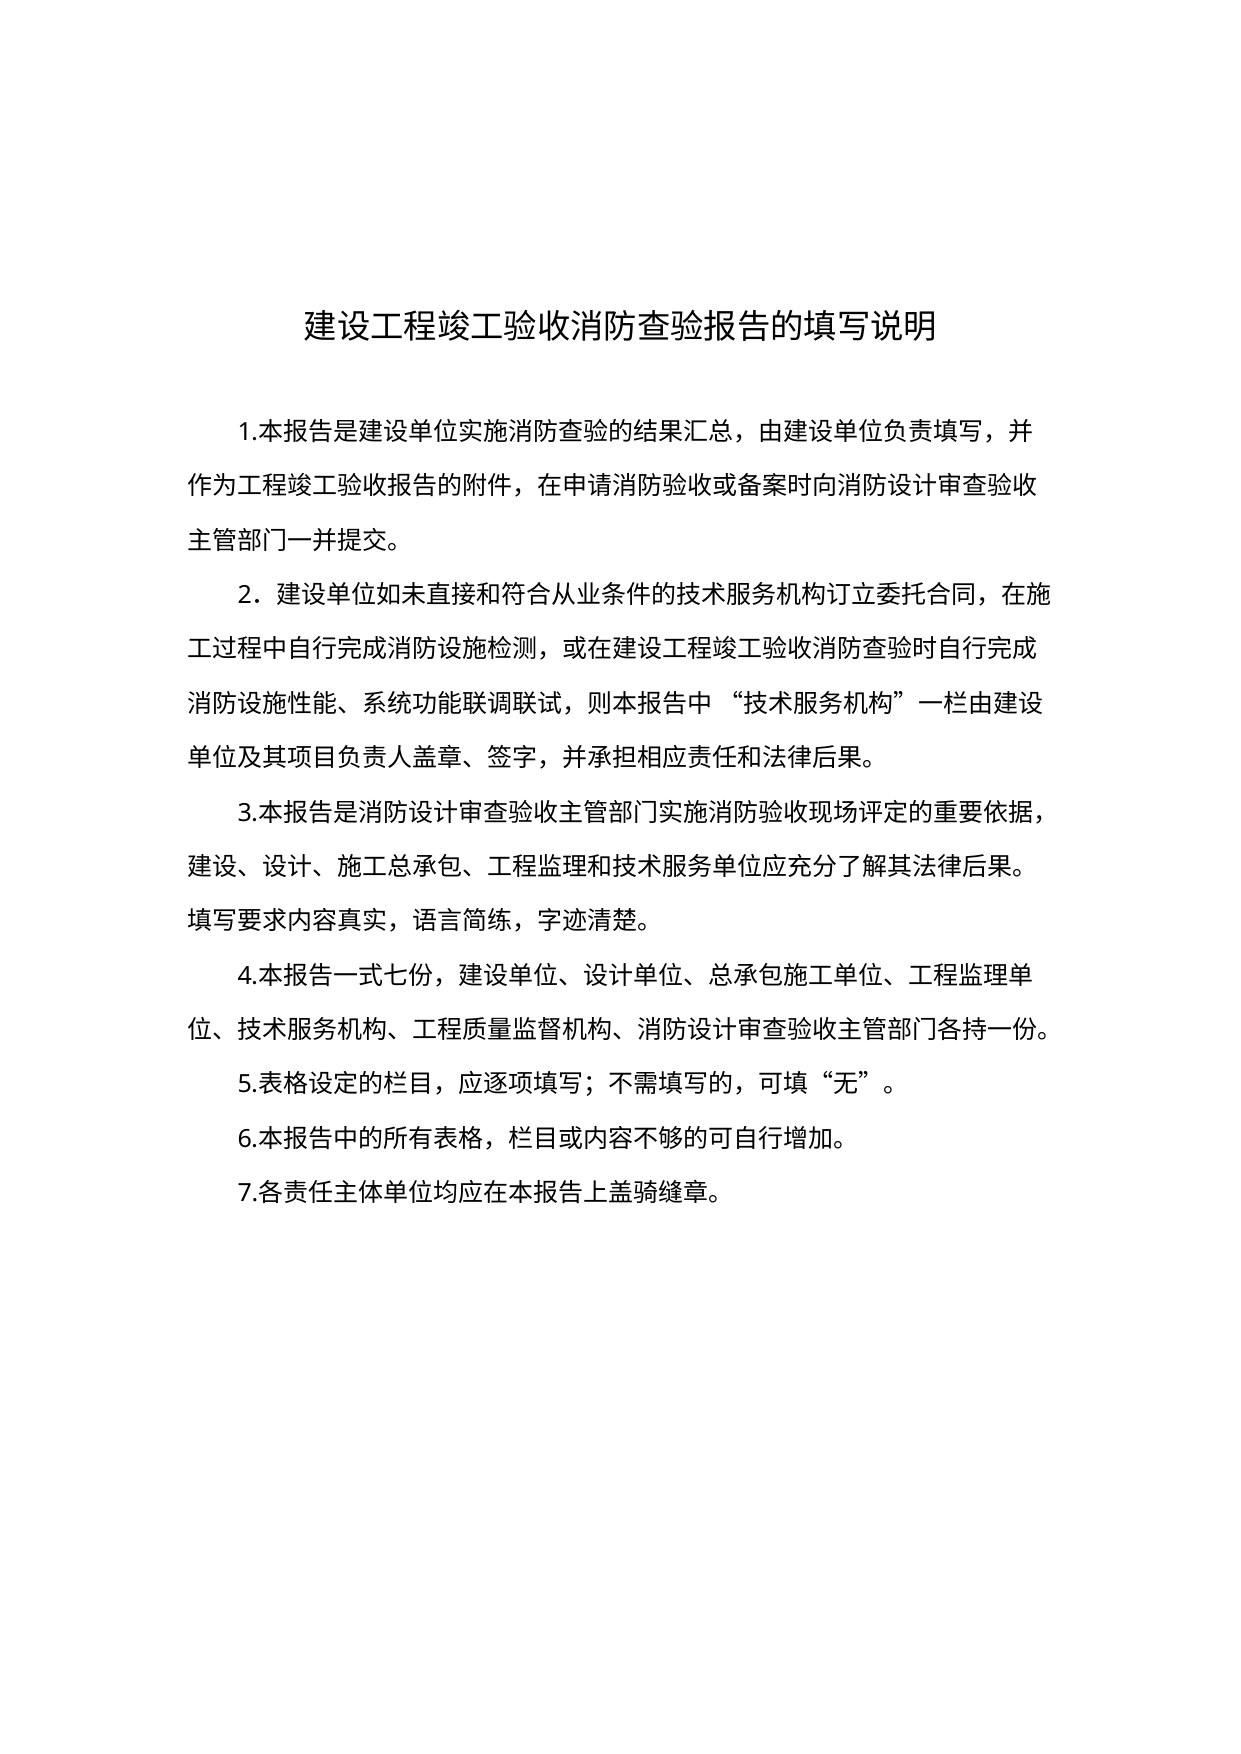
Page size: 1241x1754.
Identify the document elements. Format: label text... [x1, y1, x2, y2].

text 4.本报告一式七份，建设单位、设计单位、总承包施工单位、工程监理单位、技术服务机构、工程质量监督机构、消防设计审查验收主管部门各持一份。 [187, 955, 1053, 1046]
text 1.本报告是建设单位实施消防查验的结果汇总，由建设单位负责填写，并作为工程竣工验收报告的附件，在申请消防验收或备案时向消防设计审查验收主管部门一并提交。 [187, 411, 1053, 556]
text 建设工程竣工验收消防查验报告的填写说明 [187, 292, 1053, 357]
text 7.各责任主体单位均应在本报告上盖骑缝章。 [187, 1173, 1053, 1209]
text 3.本报告是消防设计审查验收主管部门实施消防验收现场评定的重要依据，建设、设计、施工总承包、工程监理和技术服务单位应充分了解其法律后果。填写要求内容真实，语言简练，字迹清楚。 [187, 792, 1053, 937]
text 6.本报告中的所有表格，栏目或内容不够的可自行增加。 [187, 1118, 1053, 1154]
text 2．建设单位如未直接和符合从业条件的技术服务机构订立委托合同，在施工过程中自行完成消防设施检测，或在建设工程竣工验收消防查验时自行完成消防设施性能、系统功能联调联试，则本报告中 “技术服务机构”一栏由建设单位及其项目负责人盖章、签字，并承担相应责任和法律后果。 [187, 574, 1053, 774]
text 5.表格设定的栏目，应逐项填写；不需填写的，可填“无”。 [187, 1064, 1053, 1100]
